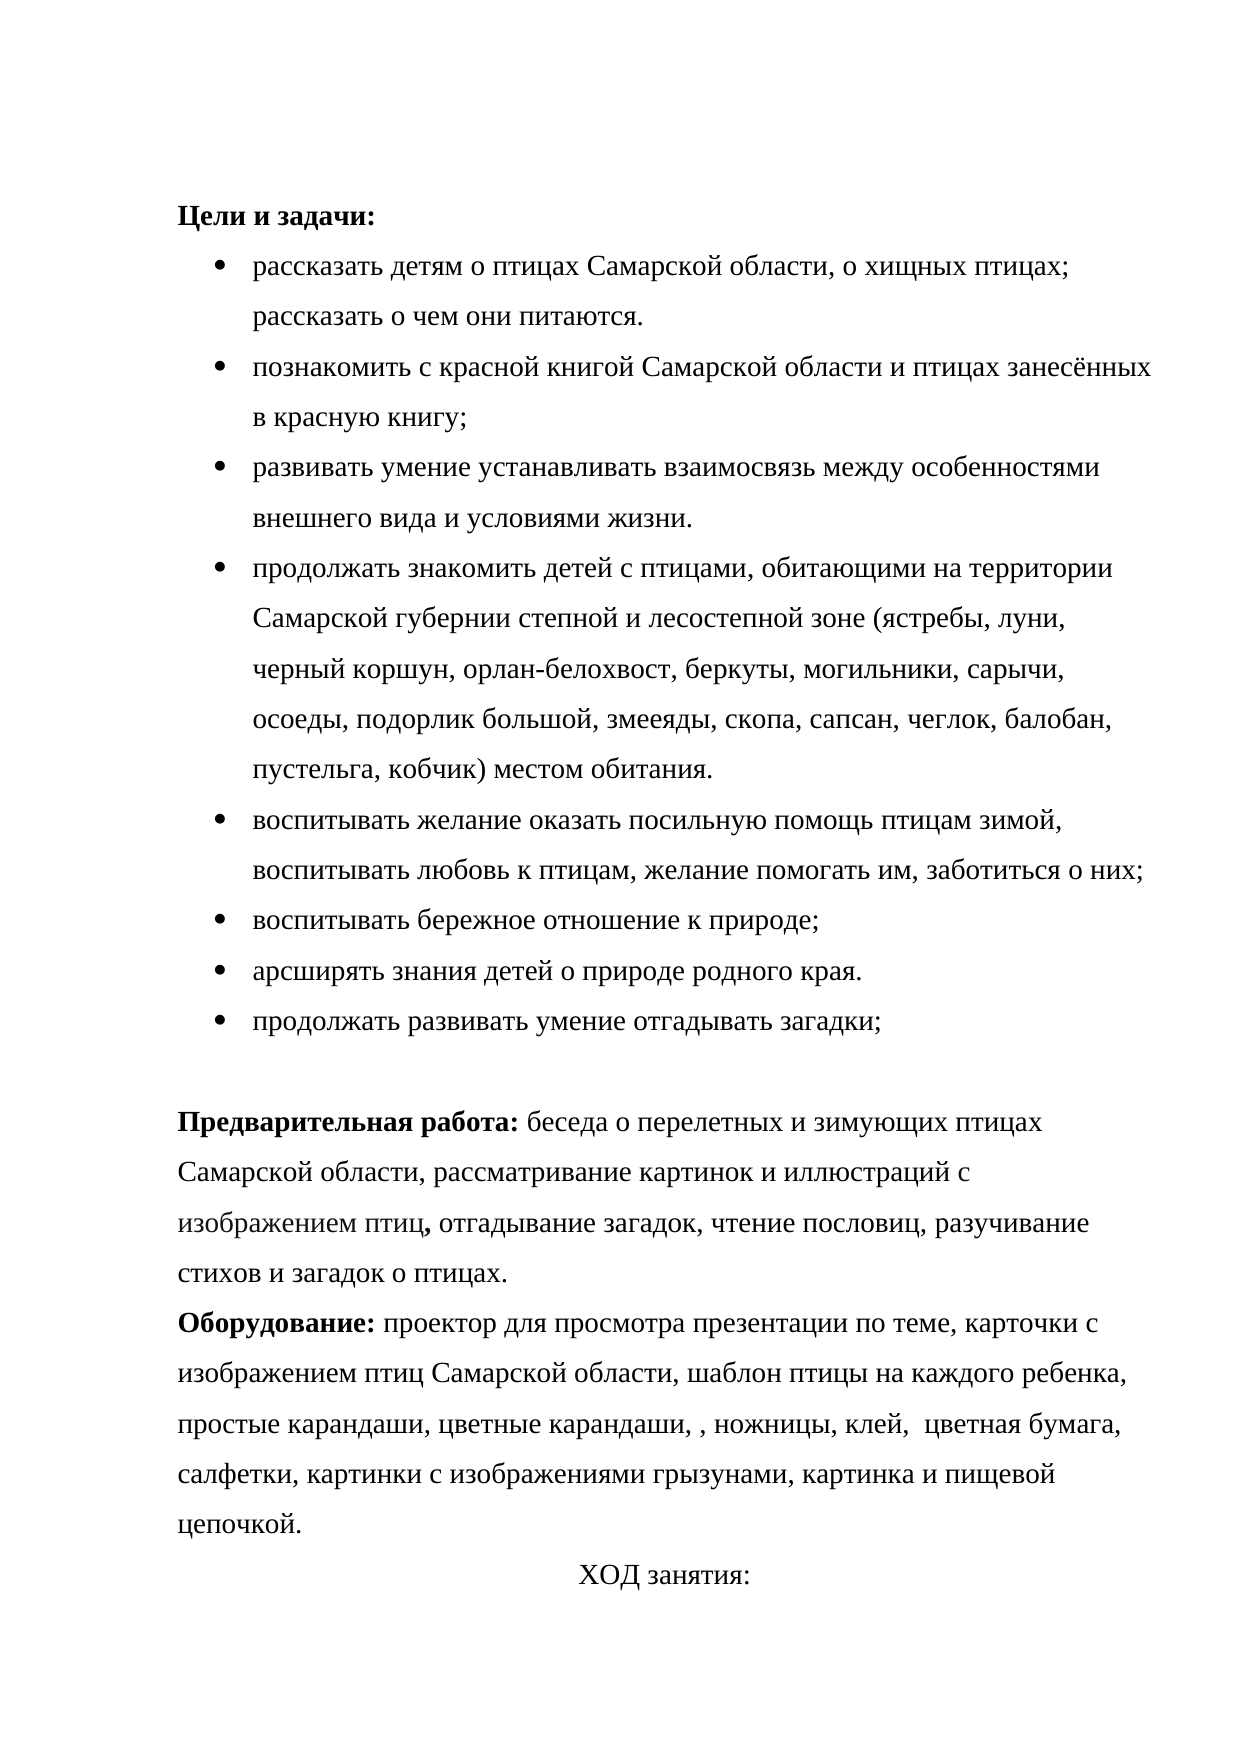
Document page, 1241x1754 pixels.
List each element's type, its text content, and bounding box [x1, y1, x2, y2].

list арсширять знания детей о природе родного края. [215, 953, 1152, 987]
list продолжать развивать умение отгадывать загадки; [215, 1003, 1152, 1037]
list рассказать детям о птицах Самарской области, о хищных птицах; рассказать о чем они питаются. [215, 248, 1152, 332]
list развивать умение устанавливать взаимосвязь между особенностями внешнего вида и условиями жизни. [215, 449, 1152, 533]
list воспитывать бережное отношение к природе; [215, 902, 1152, 936]
text Оборудование: проектор для просмотра презентации по теме, карточки с изображением птиц Самарской области, шаблон птицы на каждого ребенка, простые карандаши, цветные карандаши, , ножницы, клей, цветная бумага, салфетки, картинки с изображениями грызунами, картинка и пищевой цепочкой. [177, 1305, 1152, 1540]
text Предварительная работа: беседа о перелетных и зимующих птицах Самарской области, рассматривание картинок и иллюстраций с изображением птиц, отгадывание загадок, чтение пословиц, разучивание стихов и загадок о птицах. [177, 1104, 1152, 1288]
list продолжать знакомить детей с птицами, обитающими на территории Самарской губернии степной и лесостепной зоне (ястребы, луни, черный коршун, орлан-белохвост, беркуты, могильники, сарычи, осоеды, подорлик большой, змееяды, скопа, сапсан, чеглок, балобан, пустельга, кобчик) местом обитания. [215, 550, 1152, 785]
text Цели и задачи: [177, 198, 1152, 231]
text ХОД занятия: [177, 1557, 1152, 1590]
list воспитывать желание оказать посильную помощь птицам зимой, воспитывать любовь к птицам, желание помогать им, заботиться о них; [215, 802, 1152, 886]
list познакомить с красной книгой Самарской области и птицах занесённых в красную книгу; [215, 349, 1152, 433]
